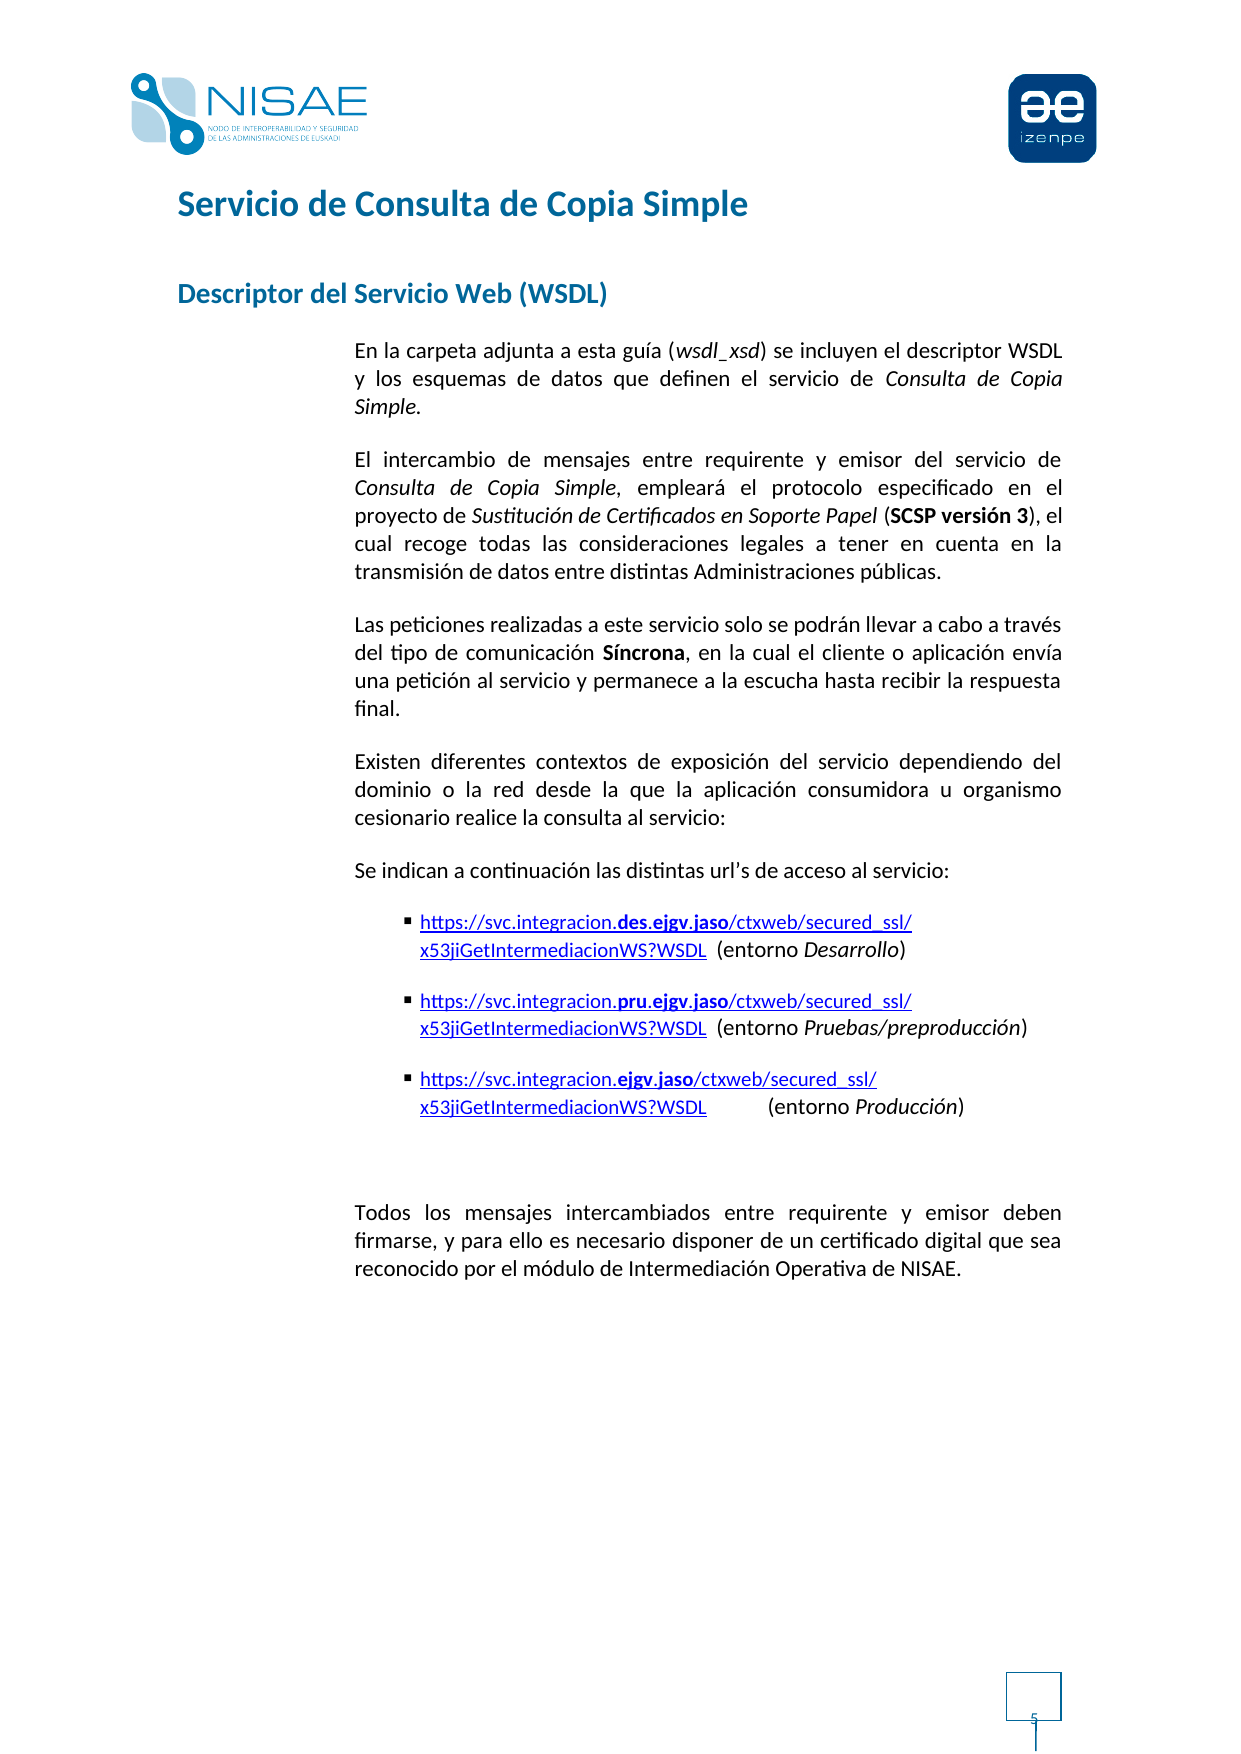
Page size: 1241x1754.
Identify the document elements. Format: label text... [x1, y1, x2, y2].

picture [181, 131, 193, 143]
picture [1007, 74, 1097, 163]
text Todos los mensajes intercambiados entre requirente y emisor deben firmarse, y para ello es necesario disponer de un certificado digital que sea reconocido por el módulo de Intermediación Operativa de NISAE. [354, 1198, 1063, 1282]
text El intercambio de mensajes entre requirente y emisor del servicio de Consulta de Copia Simple, empleará el protocolo especificado en el proyecto de Sustitución de Certificados en Soporte Papel (SCSP versión 3), el cual recoge todas las consideraciones legales a tener en cuenta en la transmisión de datos entre distintas Administraciones públicas. [354, 445, 1063, 585]
picture [149, 73, 386, 155]
picture [139, 81, 148, 90]
list https://svc.integracion.ejgv.jaso/ctxweb/secured_ssl/x53jiGetIntermediacionWS?WSDL (entorno Producción) [402, 1066, 1063, 1120]
list https://svc.integracion.des.ejgv.jaso/ctxweb/secured_ssl/x53jiGetIntermediacionWS?WSDL (entorno Desarrollo) [402, 909, 1063, 963]
text En la carpeta adjunta a esta guía (wsdl_xsd) se incluyen el descriptor WSDL y los esquemas de datos que definen el servicio de Consulta de Copia Simple. [354, 336, 1063, 420]
text Descriptor del Servicio Web (WSDL) [177, 276, 1063, 311]
text Las peticiones realizadas a este servicio solo se podrán llevar a cabo a través del tipo de comunicación Síncrona, en la cual el cliente o aplicación envía una petición al servicio y permanece a la escucha hasta recibir la respuesta final. [354, 610, 1063, 722]
text Existen diferentes contextos de exposición del servicio dependiendo del dominio o la red desde la que la aplicación consumidora u organismo cesionario realice la consulta al servicio: [354, 747, 1063, 831]
picture [118, 73, 180, 155]
text Se indican a continuación las distintas url’s de acceso al servicio: [354, 856, 1063, 884]
list https://svc.integracion.pru.ejgv.jaso/ctxweb/secured_ssl/x53jiGetIntermediacionWS?WSDL (entorno Pruebas/preproducción) [402, 988, 1063, 1041]
text Servicio de Consulta de Copia Simple [177, 180, 1063, 226]
